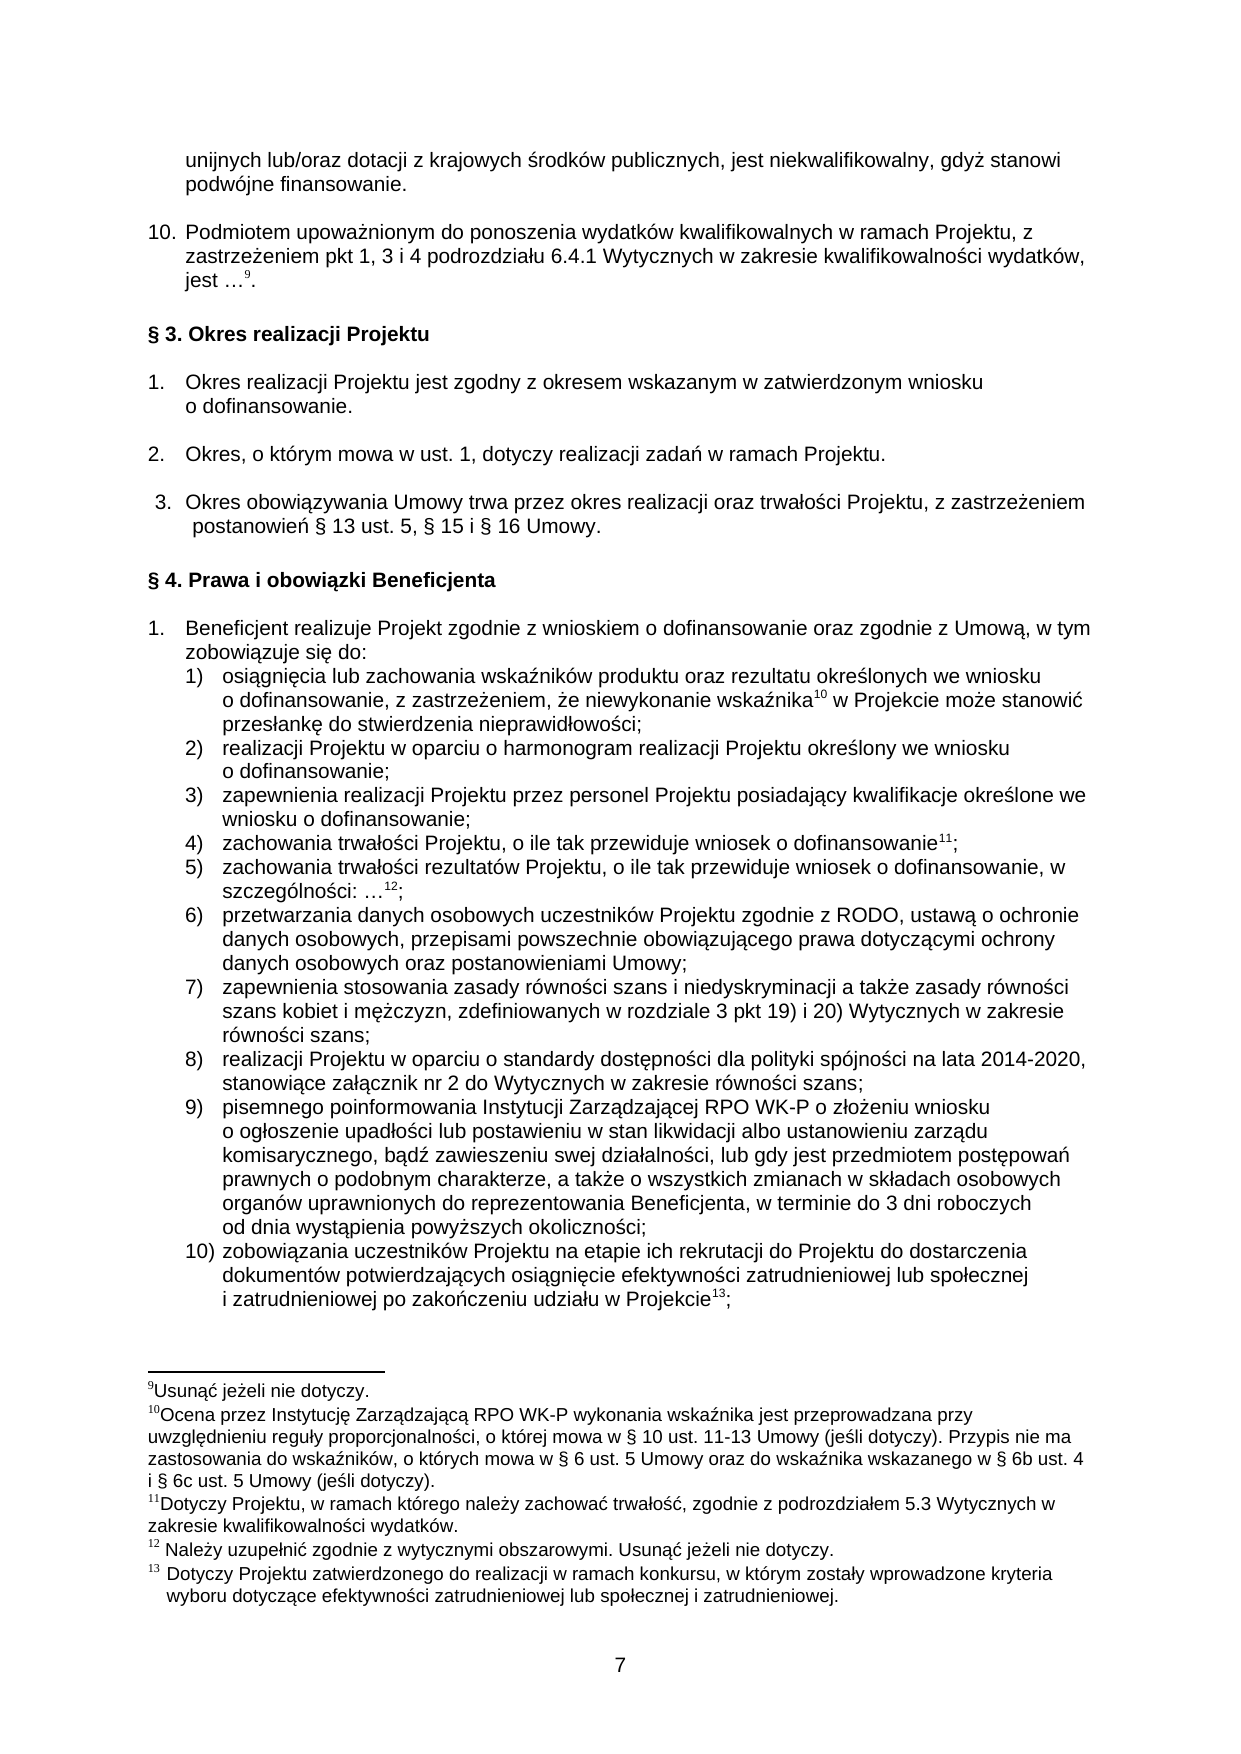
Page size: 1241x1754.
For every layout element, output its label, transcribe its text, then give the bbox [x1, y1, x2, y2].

list przetwarzania danych osobowych uczestników Projektu zgodnie z RODO, ustawą o ochronie danych osobowych, przepisami powszechnie obowiązującego prawa dotyczącymi ochrony danych osobowych oraz postanowieniami Umowy; [185, 903, 1092, 975]
list Beneficjent realizuje Projekt zgodnie z wnioskiem o dofinansowanie oraz zgodnie z Umową, w tym zobowiązuje się do: [148, 616, 1092, 663]
list realizacji Projektu w oparciu o standardy dostępności dla polityki spójności na lata 2014-2020, stanowiące załącznik nr 2 do Wytycznych w zakresie równości szans; [185, 1047, 1092, 1095]
subtitle § 3. Okres realizacji Projektu [148, 322, 1092, 346]
list Podmiotem upoważnionym do ponoszenia wydatków kwalifikowalnych w ramach Projektu, z zastrzeżeniem pkt 1, 3 i 4 podrozdziału 6.4.1 Wytycznych w zakresie kwalifikowalności wydatków, jest …. [148, 219, 1092, 292]
list zachowania trwałości Projektu, o ile tak przewiduje wniosek o dofinansowanie; [185, 831, 1092, 855]
list zapewnienia realizacji Projektu przez personel Projektu posiadający kwalifikacje określone we wniosku o dofinansowanie; [185, 783, 1092, 831]
list Okres realizacji Projektu jest zgodny z okresem wskazanym w zatwierdzonym wniosku o dofinansowanie. [148, 370, 1092, 418]
list osiągnięcia lub zachowania wskaźników produktu oraz rezultatu określonych we wniosku o dofinansowanie, z zastrzeżeniem, że niewykonanie wskaźnika w Projekcie może stanowić przesłankę do stwierdzenia nieprawidłowości; [185, 663, 1092, 735]
list Okres obowiązywania Umowy trwa przez okres realizacji oraz trwałości Projektu, z zastrzeżeniem postanowień § 13 ust. 5, § 15 i § 16 Umowy. [154, 489, 1092, 537]
list pisemnego poinformowania Instytucji Zarządzającej RPO WK-P o złożeniu wniosku o ogłoszenie upadłości lub postawieniu w stan likwidacji albo ustanowieniu zarządu komisarycznego, bądź zawieszeniu swej działalności, lub gdy jest przedmiotem postępowań prawnych o podobnym charakterze, a także o wszystkich zmianach w składach osobowych organów uprawnionych do reprezentowania Beneficjenta, w terminie do 3 dni roboczych od dnia wystąpienia powyższych okoliczności; [185, 1095, 1092, 1238]
list zapewnienia stosowania zasady równości szans i niedyskryminacji a także zasady równości szans kobiet i mężczyzn, zdefiniowanych w rozdziale 3 pkt 19) i 20) Wytycznych w zakresie równości szans; [185, 975, 1092, 1047]
subtitle § 4. Prawa i obowiązki Beneficjenta [148, 568, 1092, 592]
list zachowania trwałości rezultatów Projektu, o ile tak przewiduje wniosek o dofinansowanie, w szczególności: …; [185, 855, 1092, 903]
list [148, 148, 1092, 196]
list Okres, o którym mowa w ust. 1, dotyczy realizacji zadań w ramach Projektu. [148, 442, 1092, 466]
list zobowiązania uczestników Projektu na etapie ich rekrutacji do Projektu do dostarczenia dokumentów potwierdzających osiągnięcie efektywności zatrudnieniowej lub społecznej i zatrudnieniowej po zakończeniu udziału w Projekcie; [185, 1238, 1092, 1310]
list realizacji Projektu w oparciu o harmonogram realizacji Projektu określony we wniosku o dofinansowanie; [185, 735, 1092, 783]
